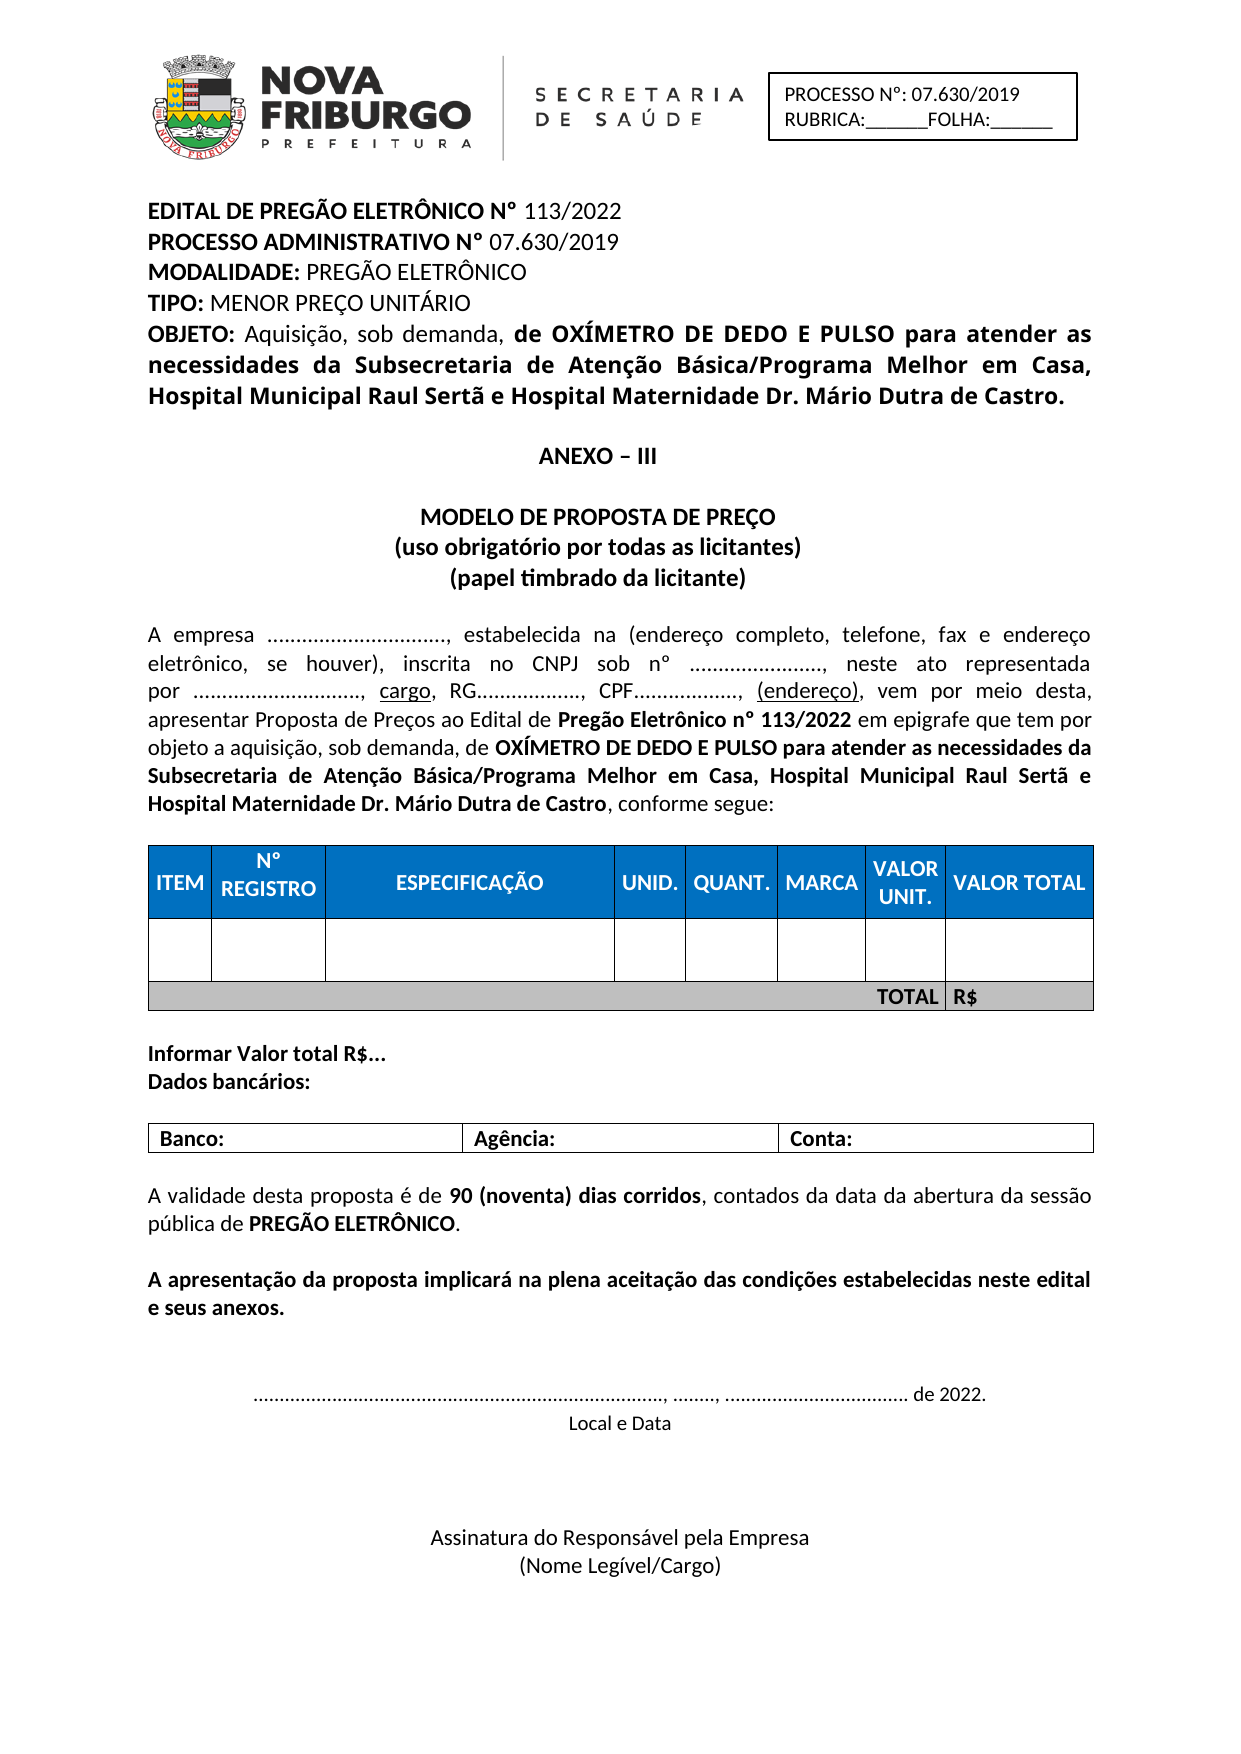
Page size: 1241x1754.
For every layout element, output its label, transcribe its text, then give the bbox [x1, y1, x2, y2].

table_cell [326, 919, 614, 981]
table_header ESPECIFICAÇÃO [326, 846, 614, 918]
text .............................................................................., ........, ................................... de 2022. [148, 1377, 1092, 1406]
text ANEXO – III [103, 440, 1092, 471]
text A apresentação da proposta implicará na plena aceitação das condições estabelecidas neste edital e seus anexos. [148, 1265, 1092, 1321]
table_cell [946, 919, 1093, 981]
table_cell [615, 919, 685, 981]
table_cell [778, 919, 865, 981]
text (uso obrigatório por todas as licitantes) [103, 532, 1092, 562]
text Local e Data [148, 1406, 1092, 1436]
table_header VALOR UNIT. [866, 846, 945, 918]
table_cell [866, 919, 945, 981]
text (papel timbrado da licitante) [103, 562, 1092, 593]
table_cell R$ [946, 982, 1093, 1010]
text Modelo de proposta DE PREÇO [103, 501, 1092, 532]
table_header UNID. [615, 846, 685, 918]
picture [145, 45, 746, 165]
table_header Agência: [463, 1124, 778, 1152]
text Dados bancários: [148, 1067, 1092, 1095]
text TIPO: MENOR PREÇO UNITÁRIO [148, 287, 1092, 317]
text (Nome Legível/Cargo) [148, 1551, 1092, 1579]
list A empresa ..............................., estabelecida na (endereço completo, telefone, fax e endereço eletrônico, se houver), inscrita no CNPJ sob nº ......................., neste ato representada por ............................., cargo, RG.................., CPF.................., (endereço), vem por meio desta, apresentar Proposta de Preços ao Edital de Pregão Eletrônico nº 113/2022 em epigrafe que tem por objeto a aquisição, sob demanda, de OXÍMETRO DE DEDO E PULSO para atender as necessidades da Subsecretaria de Atenção Básica/Programa Melhor em Casa, Hospital Municipal Raul Sertã e Hospital Maternidade Dr. Mário Dutra de Castro, conforme segue: [148, 621, 1092, 817]
table_header Banco: [149, 1124, 462, 1152]
table_cell TOTAL [149, 982, 945, 1010]
table_header QUANT. [686, 846, 777, 918]
text Assinatura do Responsável pela Empresa [148, 1523, 1092, 1551]
text MODALIDADE: PREGÃO ELETRÔNICO [148, 256, 1092, 287]
text Informar Valor total R$... [148, 1039, 1092, 1067]
text EDITAL DE PREGÃO ELETRÔNICO Nº 113/2022 [148, 195, 1092, 226]
table_header Nº REGISTRO [212, 846, 325, 918]
text A validade desta proposta é de 90 (noventa) dias corridos, contados da data da abertura da sessão pública de PREGÃO ELETRÔNICO. [148, 1181, 1092, 1237]
table_header VALOR TOTAL [946, 846, 1093, 918]
text PROCESSO ADMINISTRATIVO Nº 07.630/2019 [148, 226, 1092, 256]
table_header MARCA [778, 846, 865, 918]
table_header Conta: [779, 1124, 1093, 1152]
table_cell [686, 919, 777, 981]
table_cell [212, 919, 325, 981]
table_cell [149, 919, 211, 981]
table_header ITEM [149, 846, 211, 918]
text OBJETO: Aquisição, sob demanda, de OXÍMETRO DE DEDO E PULSO para atender as necessidades da Subsecretaria de Atenção Básica/Programa Melhor em Casa, Hospital Municipal Raul Sertã e Hospital Maternidade Dr. Mário Dutra de Castro. [148, 317, 1092, 411]
